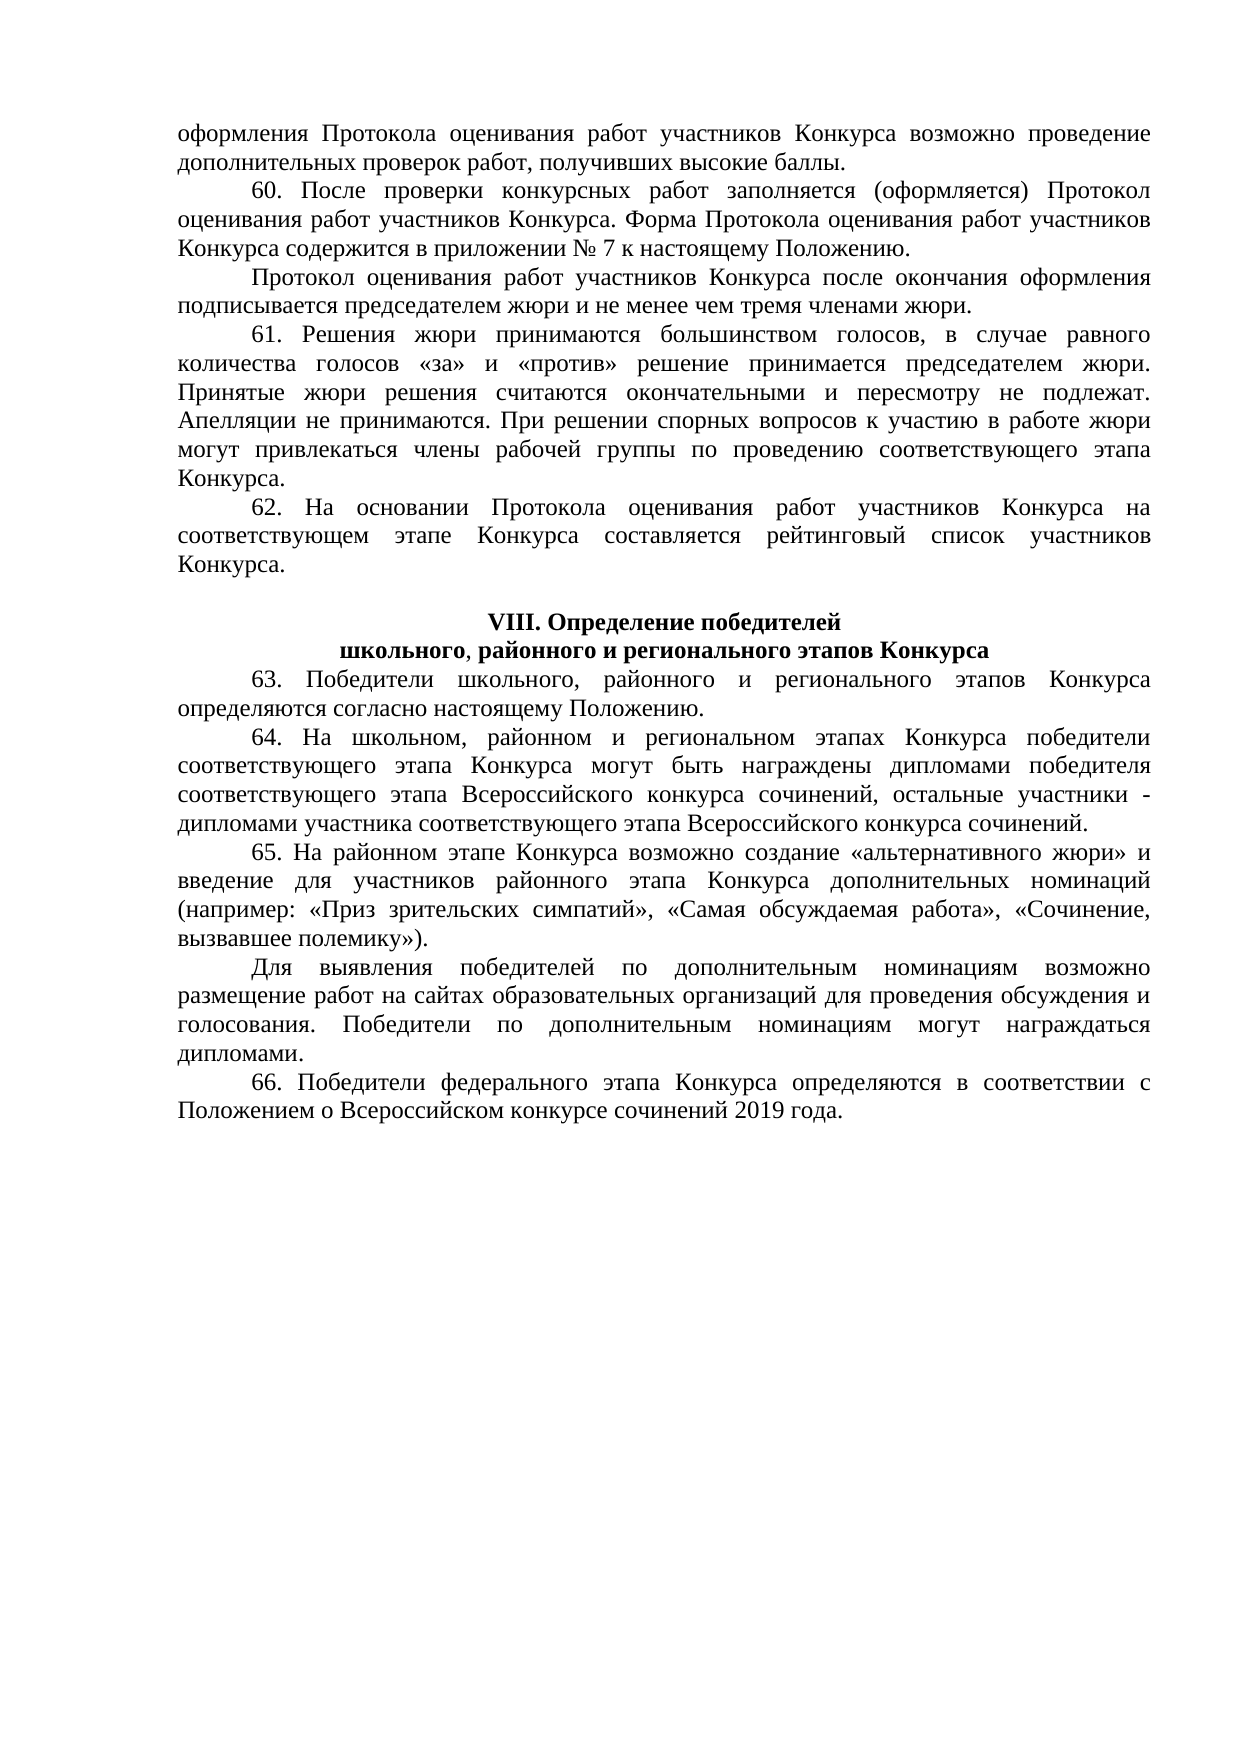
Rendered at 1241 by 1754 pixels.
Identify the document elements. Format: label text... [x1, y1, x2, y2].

text Протокол оценивания работ участников Конкурса после окончания оформления подписывается председателем жюри и не менее чем тремя членами жюри. [177, 262, 1152, 319]
text 66. Победители федерального этапа Конкурса определяются в соответствии с Положением о Всероссийском конкурсе сочинений 2019 года. [177, 1067, 1152, 1124]
text 63. Победители школьного, районного и регионального этапов Конкурса определяются согласно настоящему Положению. [177, 664, 1152, 722]
text 60. После проверки конкурсных работ заполняется (оформляется) Протокол оценивания работ участников Конкурса. Форма Протокола оценивания работ участников Конкурса содержится в приложении № 7 к настоящему Положению. [177, 176, 1152, 262]
text школьного, районного и регионального этапов Конкурса [177, 636, 1152, 664]
text VIII. Определение победителей [177, 607, 1152, 636]
text 65. На районном этапе Конкурса возможно создание «альтернативного жюри» и введение для участников районного этапа Конкурса дополнительных номинаций (например: «Приз зрительских симпатий», «Самая обсуждаемая работа», «Сочинение, вызвавшее полемику»). [177, 837, 1152, 952]
text 64. На школьном, районном и региональном этапах Конкурса победители соответствующего этапа Конкурса могут быть награждены дипломами победителя соответствующего этапа Всероссийского конкурса сочинений, остальные участники - дипломами участника соответствующего этапа Всероссийского конкурса сочинений. [177, 722, 1152, 837]
text 61. Решения жюри принимаются большинством голосов, в случае равного количества голосов «за» и «против» решение принимается председателем жюри. Принятые жюри решения считаются окончательными и пересмотру не подлежат. Апелляции не принимаются. При решении спорных вопросов к участию в работе жюри могут привлекаться члены рабочей группы по проведению соответствующего этапа Конкурса. [177, 319, 1152, 492]
text Для выявления победителей по дополнительным номинациям возможно размещение работ на сайтах образовательных организаций для проведения обсуждения и голосования. Победители по дополнительным номинациям могут награждаться дипломами. [177, 952, 1152, 1067]
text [177, 118, 1152, 176]
text 62. На основании Протокола оценивания работ участников Конкурса на соответствующем этапе Конкурса составляется рейтинговый список участников Конкурса. [177, 492, 1152, 578]
